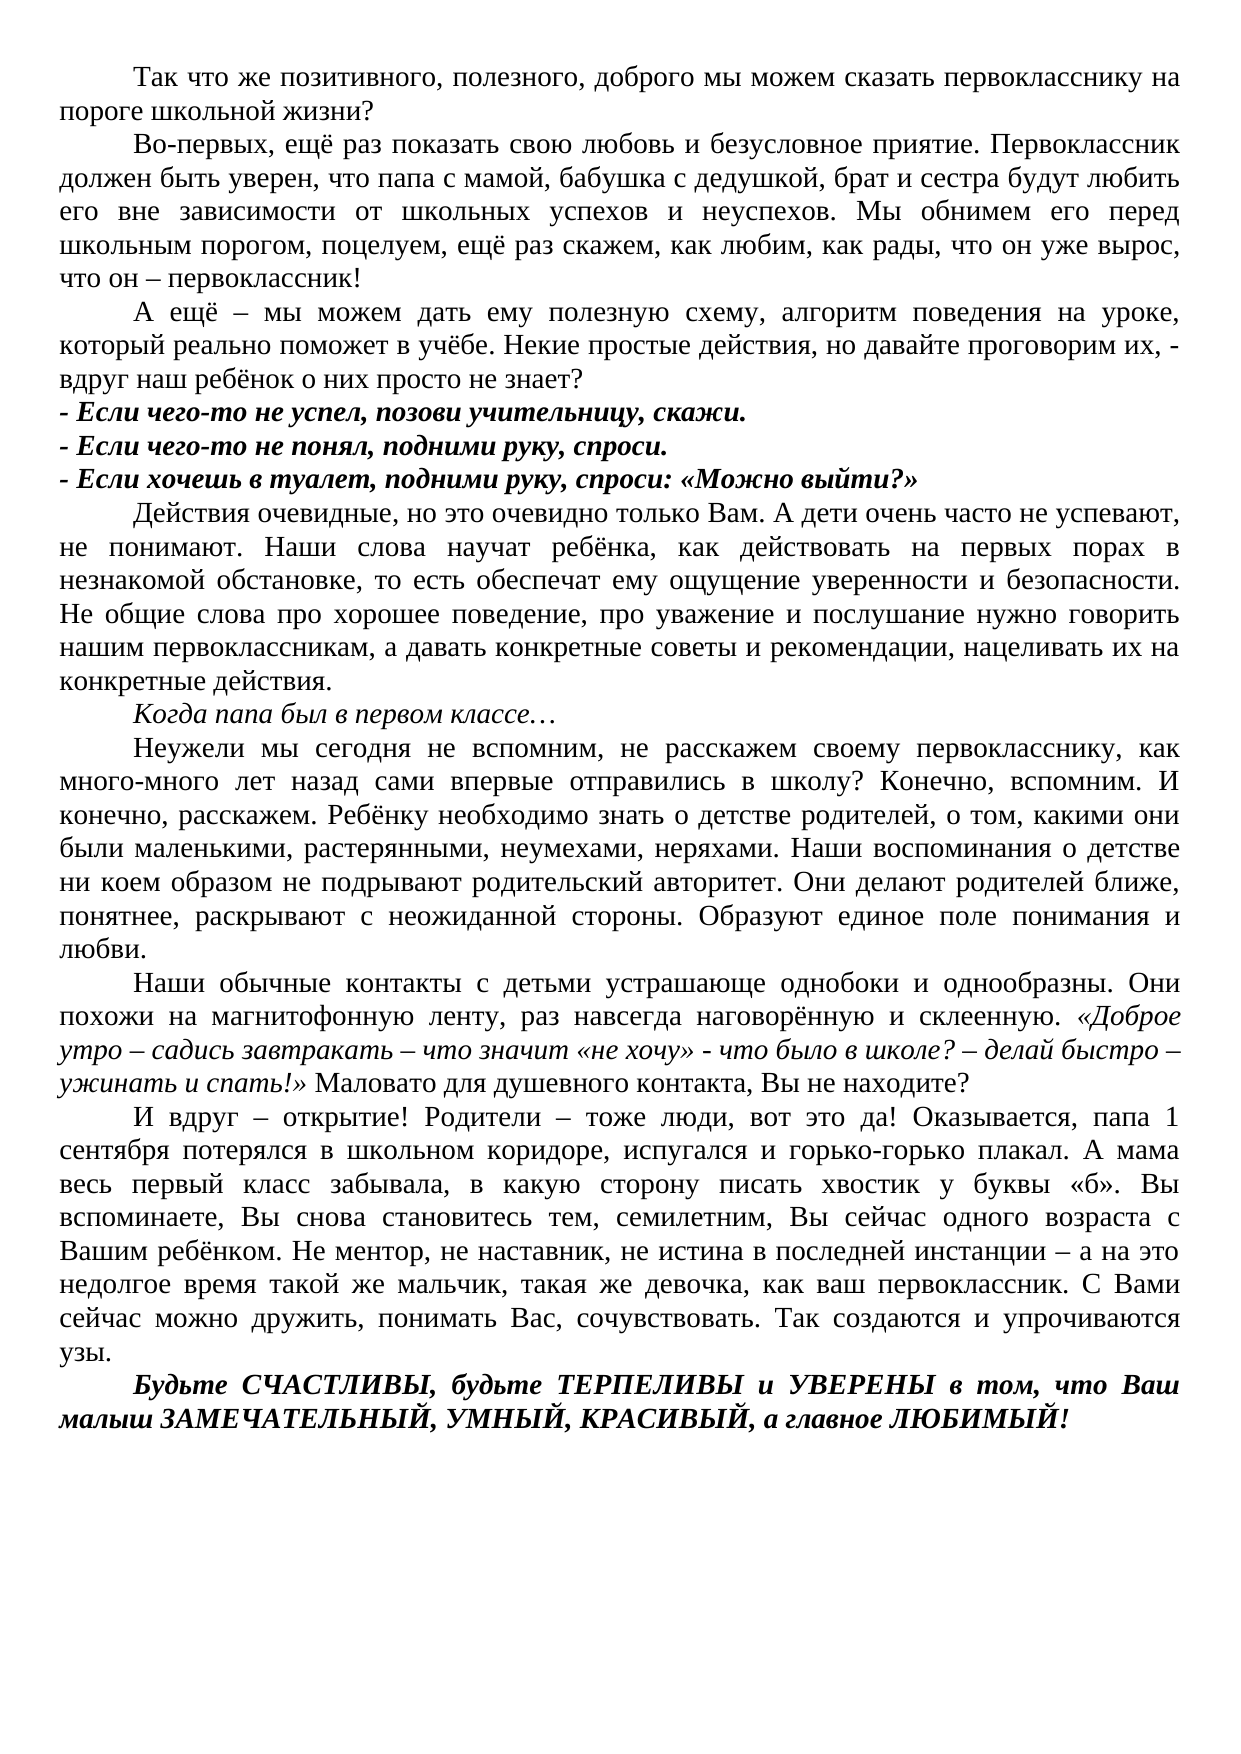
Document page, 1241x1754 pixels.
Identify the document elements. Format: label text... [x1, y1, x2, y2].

text Так что же позитивного, полезного, доброго мы можем сказать первокласснику на пороге школьной жизни? [59, 59, 1181, 126]
text Будьте СЧАСТЛИВЫ, будьте ТЕРПЕЛИВЫ и УВЕРЕНЫ в том, что Ваш малыш ЗАМЕЧАТЕЛЬНЫЙ, УМНЫЙ, КРАСИВЫЙ, а главное ЛЮБИМЫЙ! [59, 1367, 1181, 1434]
text Неужели мы сегодня не вспомним, не расскажем своему первокласснику, как много-много лет назад сами впервые отправились в школу? Конечно, вспомним. И конечно, расскажем. Ребёнку необходимо знать о детстве родителей, о том, какими они были маленькими, растерянными, неумехами, неряхами. Наши воспоминания о детстве ни коем образом не подрывают родительский авторитет. Они делают родителей ближе, понятнее, раскрывают с неожиданной стороны. Образуют единое поле понимания и любви. [59, 730, 1181, 965]
text И вдруг – открытие! Родители – тоже люди, вот это да! Оказывается, папа 1 сентября потерялся в школьном коридоре, испугался и горько-горько плакал. А мама весь первый класс забывала, в какую сторону писать хвостик у буквы «б». Вы вспоминаете, Вы снова становитесь тем, семилетним, Вы сейчас одного возраста с Вашим ребёнком. Не ментор, не наставник, не истина в последней инстанции – а на это недолгое время такой же мальчик, такая же девочка, как ваш первоклассник. С Вами сейчас можно дружить, понимать Вас, сочувствовать. Так создаются и упрочиваются узы. [59, 1099, 1181, 1367]
text Когда папа был в первом классе… [59, 696, 1181, 730]
text - Если чего-то не успел, позови учительницу, скажи. [59, 394, 1181, 428]
text Действия очевидные, но это очевидно только Вам. А дети очень часто не успевают, не понимают. Наши слова научат ребёнка, как действовать на первых порах в незнакомой обстановке, то есть обеспечат ему ощущение уверенности и безопасности. Не общие слова про хорошее поведение, про уважение и послушание нужно говорить нашим первоклассникам, а давать конкретные советы и рекомендации, нацеливать их на конкретные действия. [59, 495, 1181, 696]
text Наши обычные контакты с детьми устрашающе однобоки и однообразны. Они похожи на магнитофонную ленту, раз навсегда наговорённую и склеенную. «Доброе утро – садись завтракать – что значит «не хочу» - что было в школе? – делай быстро – ужинать и спать!» Маловато для душевного контакта, Вы не находите? [59, 965, 1181, 1099]
text - Если хочешь в туалет, подними руку, спроси: «Можно выйти?» [59, 462, 1181, 495]
text А ещё – мы можем дать ему полезную схему, алгоритм поведения на уроке, который реально поможет в учёбе. Некие простые действия, но давайте проговорим их, - вдруг наш ребёнок о них просто не знает? [59, 294, 1181, 394]
text Во-первых, ещё раз показать свою любовь и безусловное приятие. Первоклассник должен быть уверен, что папа с мамой, бабушка с дедушкой, брат и сестра будут любить его вне зависимости от школьных успехов и неуспехов. Мы обнимем его перед школьным порогом, поцелуем, ещё раз скажем, как любим, как рады, что он уже вырос, что он – первоклассник! [59, 126, 1181, 294]
text - Если чего-то не понял, подними руку, спроси. [59, 428, 1181, 462]
